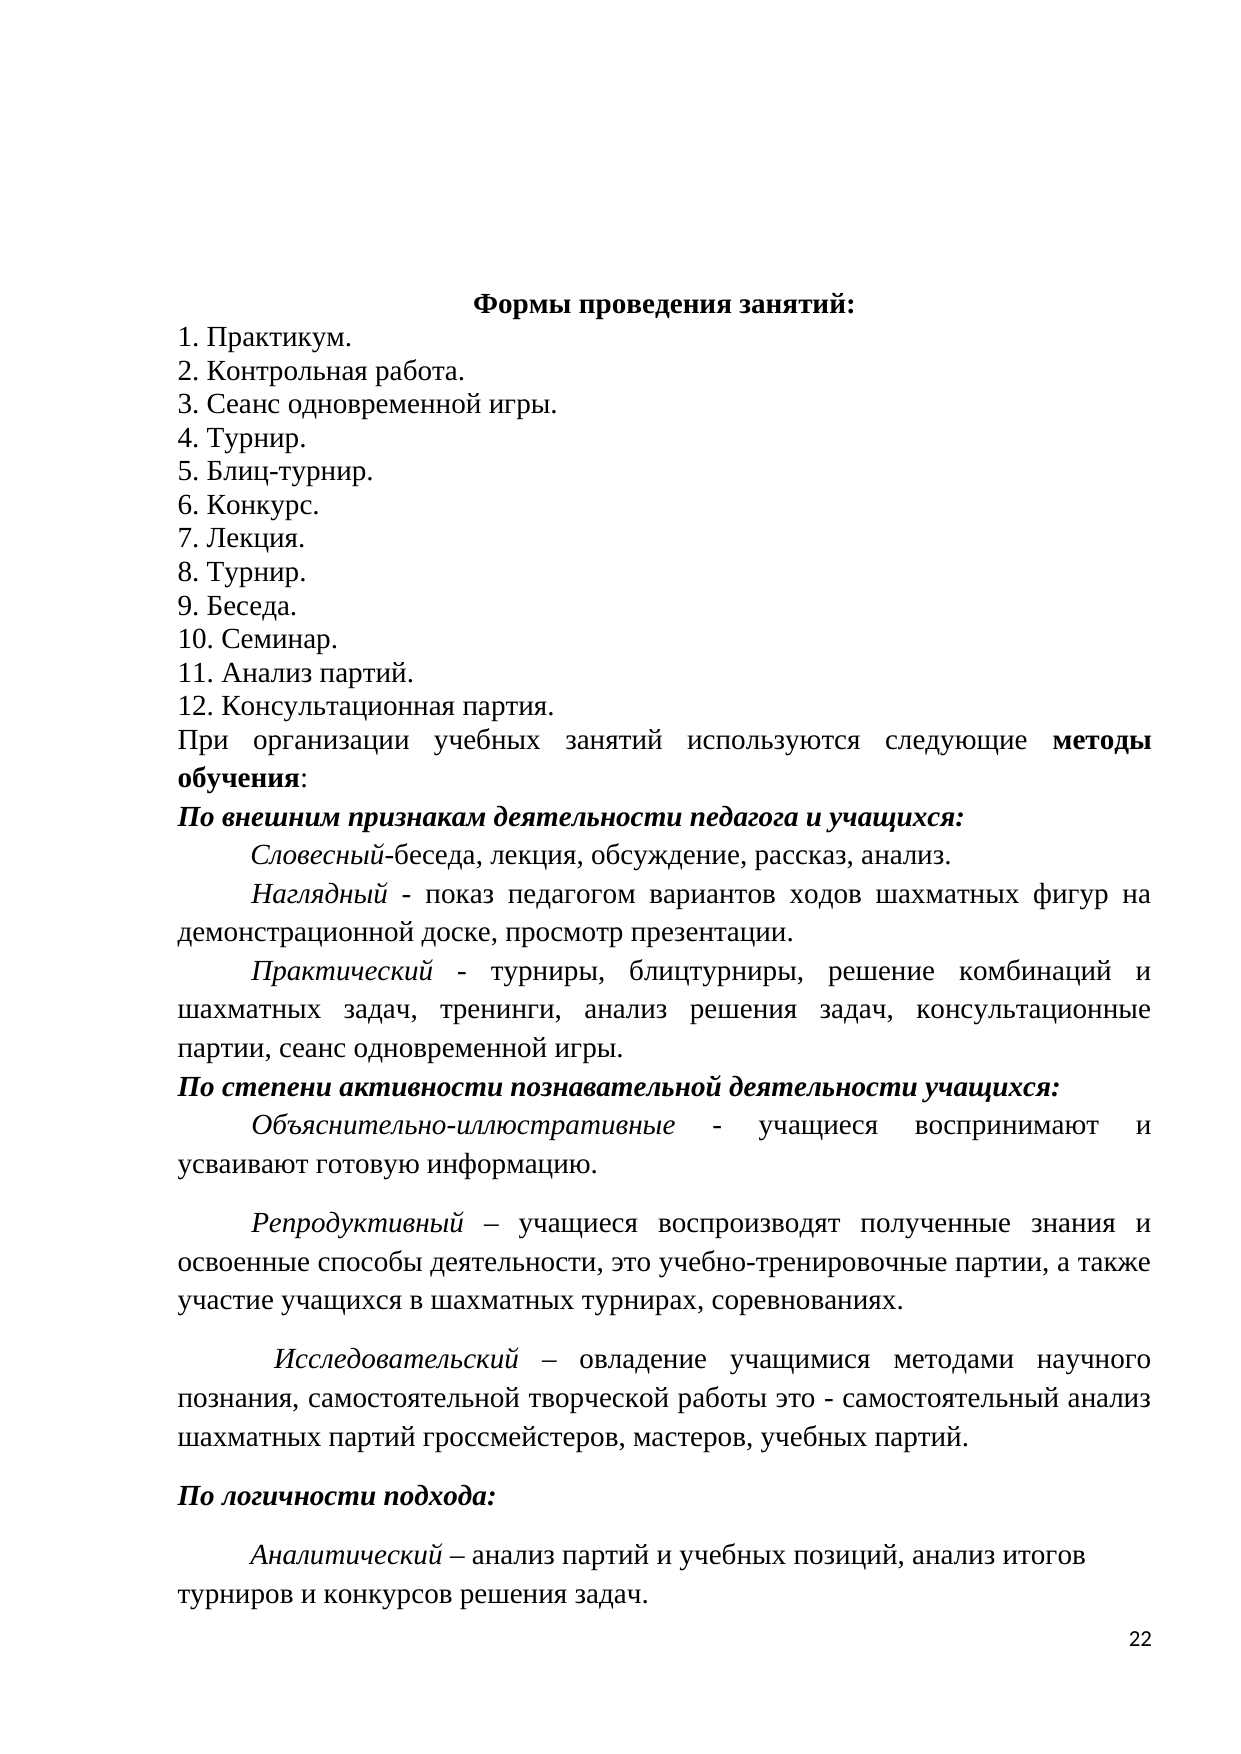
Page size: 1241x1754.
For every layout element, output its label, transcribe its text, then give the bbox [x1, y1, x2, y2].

text Словесный-беседа, лекция, обсуждение, рассказ, анализ. [177, 837, 1152, 871]
text 1. Практикум. [177, 319, 1152, 353]
text 4. Турнир. [177, 420, 1152, 453]
text Репродуктивный – учащиеся воспроизводят полученные знания и освоенные способы деятельности, это учебно-тренировочные партии, а также участие учащихся в шахматных турнирах, соревнованиях. [177, 1205, 1152, 1316]
text 7. Лекция. [177, 521, 1152, 554]
text 3. Сеанс одновременной игры. [177, 386, 1152, 420]
text Объяснительно-иллюстративные - учащиеся воспринимают и усваивают готовую информацию. [177, 1107, 1152, 1179]
text 11. Анализ партий. [177, 655, 1152, 688]
text Практический - турниры, блицтурниры, решение комбинаций и шахматных задач, тренинги, анализ решения задач, консультационные партии, сеанс одновременной игры. [177, 953, 1152, 1064]
text Наглядный - показ педагогом вариантов ходов шахматных фигур на демонстрационной доске, просмотр презентации. [177, 876, 1152, 948]
text 10. Семинар. [177, 621, 1152, 655]
text По логичности подхода: [177, 1478, 1152, 1512]
text Формы проведения занятий: [177, 286, 1152, 319]
text Исследовательский – овладение учащимися методами научного познания, самостоятельной творческой работы это - самостоятельный анализ шахматных партий гроссмейстеров, мастеров, учебных партий. [177, 1342, 1152, 1452]
text 6. Конкурс. [177, 487, 1152, 521]
text 5. Блиц-турнир. [177, 453, 1152, 487]
text 12. Консультационная партия. [177, 688, 1152, 722]
text 9. Беседа. [177, 588, 1152, 621]
text По степени активности познавательной деятельности учащихся: [177, 1069, 1152, 1102]
text 8. Турнир. [177, 554, 1152, 588]
text Аналитический – анализ партий и учебных позиций, анализ итогов турниров и конкурсов решения задач. [177, 1537, 1152, 1609]
text 2. Контрольная работа. [177, 353, 1152, 386]
text При организации учебных занятий используются следующие методы обучения: По внешним признакам деятельности педагога и учащихся: [177, 722, 1152, 832]
